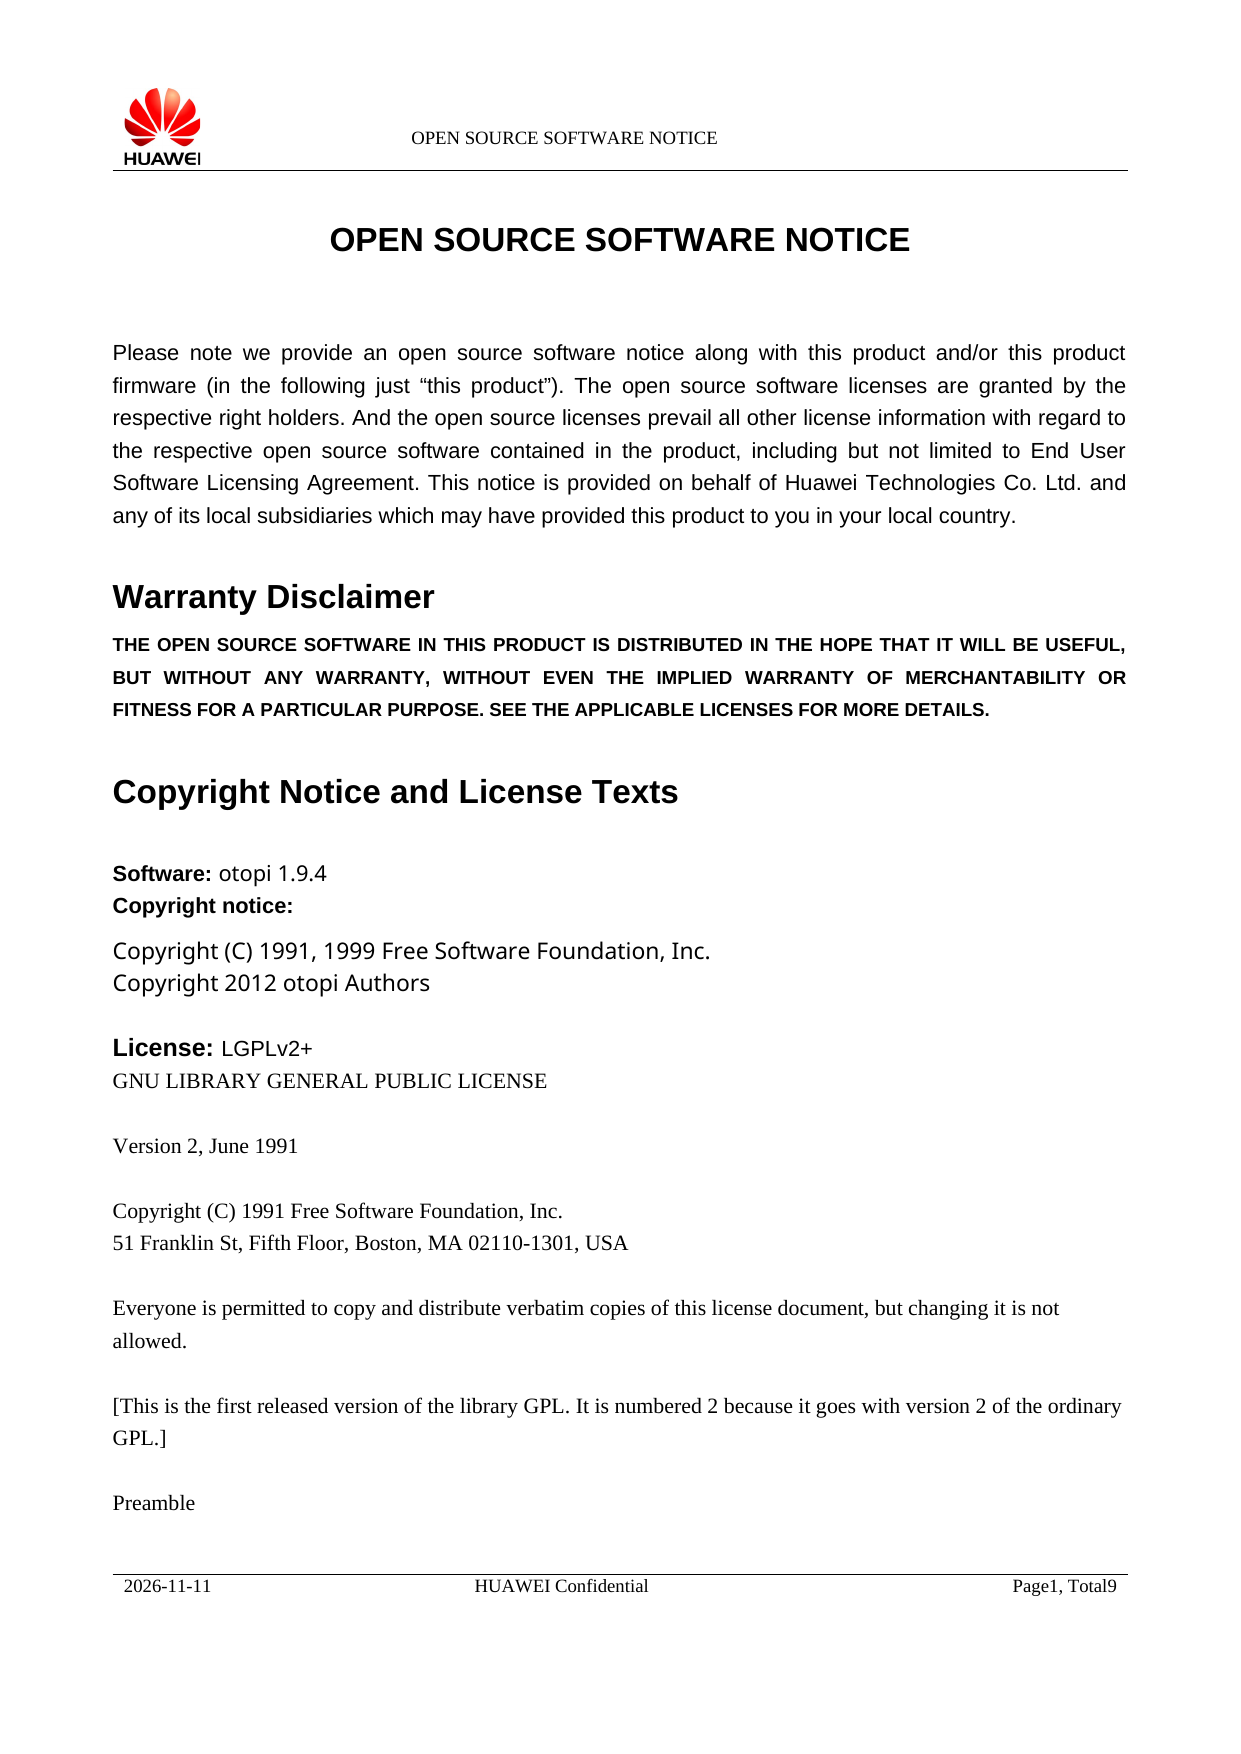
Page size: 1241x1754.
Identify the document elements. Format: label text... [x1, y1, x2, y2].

text Warranty Disclaimer [112, 564, 1128, 629]
text Copyright notice: [112, 889, 1128, 921]
picture [124, 88, 201, 165]
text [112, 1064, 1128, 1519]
text The open source software in this product is distributed in the hope that it will be useful, but WITHOUT ANY WARRANTY, without even the implied warranty of MERCHANTABILITY or FITNESS FOR A PARTICULAR PURPOSE. See the applicable licenses for more details. [112, 629, 1128, 726]
text Copyright Notice and License Texts [112, 759, 1128, 824]
text License: LGPLv2+ [112, 1031, 1128, 1064]
text OPEN SOURCE SOFTWARE NOTICE [112, 206, 1128, 271]
title Software: otopi 1.9.4 [112, 856, 1128, 889]
text Copyright (C) 1991, 1999 Free Software Foundation, Inc. Copyright 2012 otopi Authors [112, 934, 1128, 1031]
text Please note we provide an open source software notice along with this product and/or this product firmware (in the following just “this product”). The open source software licenses are granted by the respective right holders. And the open source licenses prevail all other license information with regard to the respective open source software contained in the product, including but not limited to End User Software Licensing Agreement. This notice is provided on behalf of Huawei Technologies Co. Ltd. and any of its local subsidiaries which may have provided this product to you in your local country. [112, 336, 1128, 531]
